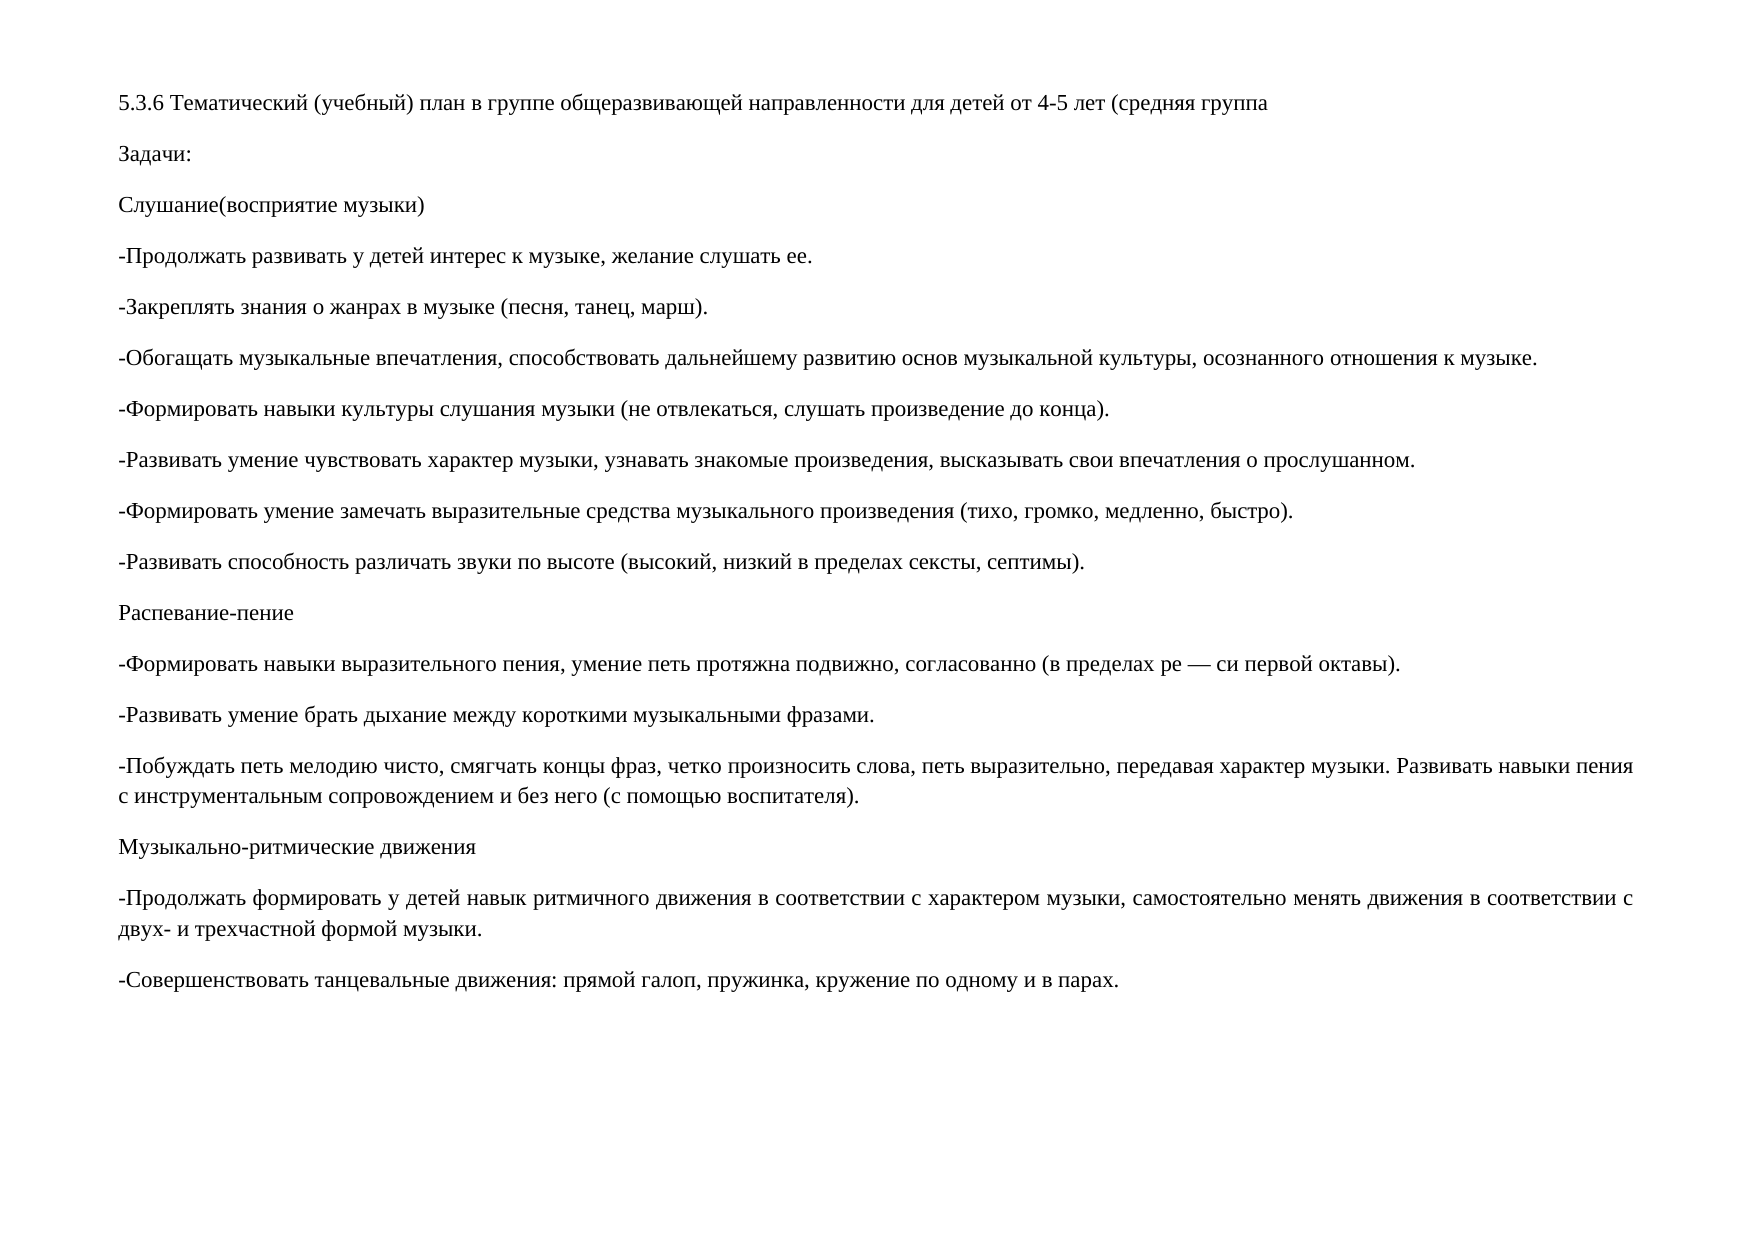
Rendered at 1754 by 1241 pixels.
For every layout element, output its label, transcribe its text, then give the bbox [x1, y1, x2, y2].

text -Совершенствовать танцевальные движения: прямой галоп, пружинка, кружение по одному и в парах. [118, 966, 1636, 992]
text Слушание(восприятие музыки) [118, 191, 1636, 217]
text -Формировать навыки культуры слушания музыки (не отвлекаться, слушать произведение до конца). [118, 395, 1636, 421]
text -Продолжать развивать у детей интерес к музыке, желание слушать ее. [118, 242, 1636, 268]
text Распевание-пение [118, 599, 1636, 625]
text 5.3.6 Тематический (учебный) план в группе общеразвивающей направленности для детей от 4-5 лет (средняя группа [118, 89, 1636, 115]
text -Развивать умение чувствовать характер музыки, узнавать знакомые произведения, высказывать свои впечатления о прослушанном. [118, 446, 1636, 472]
text Задачи: [118, 140, 1636, 166]
text -Формировать навыки выразительного пения, умение петь протяжна подвижно, согласованно (в пределах ре — си первой октавы). [118, 650, 1636, 676]
text -Закреплять знания о жанрах в музыке (песня, танец, марш). [118, 293, 1636, 319]
text -Продолжать формировать у детей навык ритмичного движения в соответствии с характером музыки, самостоятельно менять движения в соответствии с двух- и трехчастной формой музыки. [118, 884, 1636, 941]
text -Побуждать петь мелодию чисто, смягчать концы фраз, четко произносить слова, петь выразительно, передавая характер музыки. Развивать навыки пения с инструментальным сопровождением и без него (с помощью воспитателя). [118, 752, 1636, 809]
text -Формировать умение замечать выразительные средства музыкального произведения (тихо, громко, медленно, быстро). [118, 497, 1636, 523]
text Музыкально-ритмические движения [118, 833, 1636, 860]
text -Развивать способность различать звуки по высоте (высокий, низкий в пределах сексты, септимы). [118, 548, 1636, 574]
text -Обогащать музыкальные впечатления, способствовать дальнейшему развитию основ музыкальной культуры, осознанного отношения к музыке. [118, 344, 1636, 370]
text -Развивать умение брать дыхание между короткими музыкальными фразами. [118, 701, 1636, 727]
